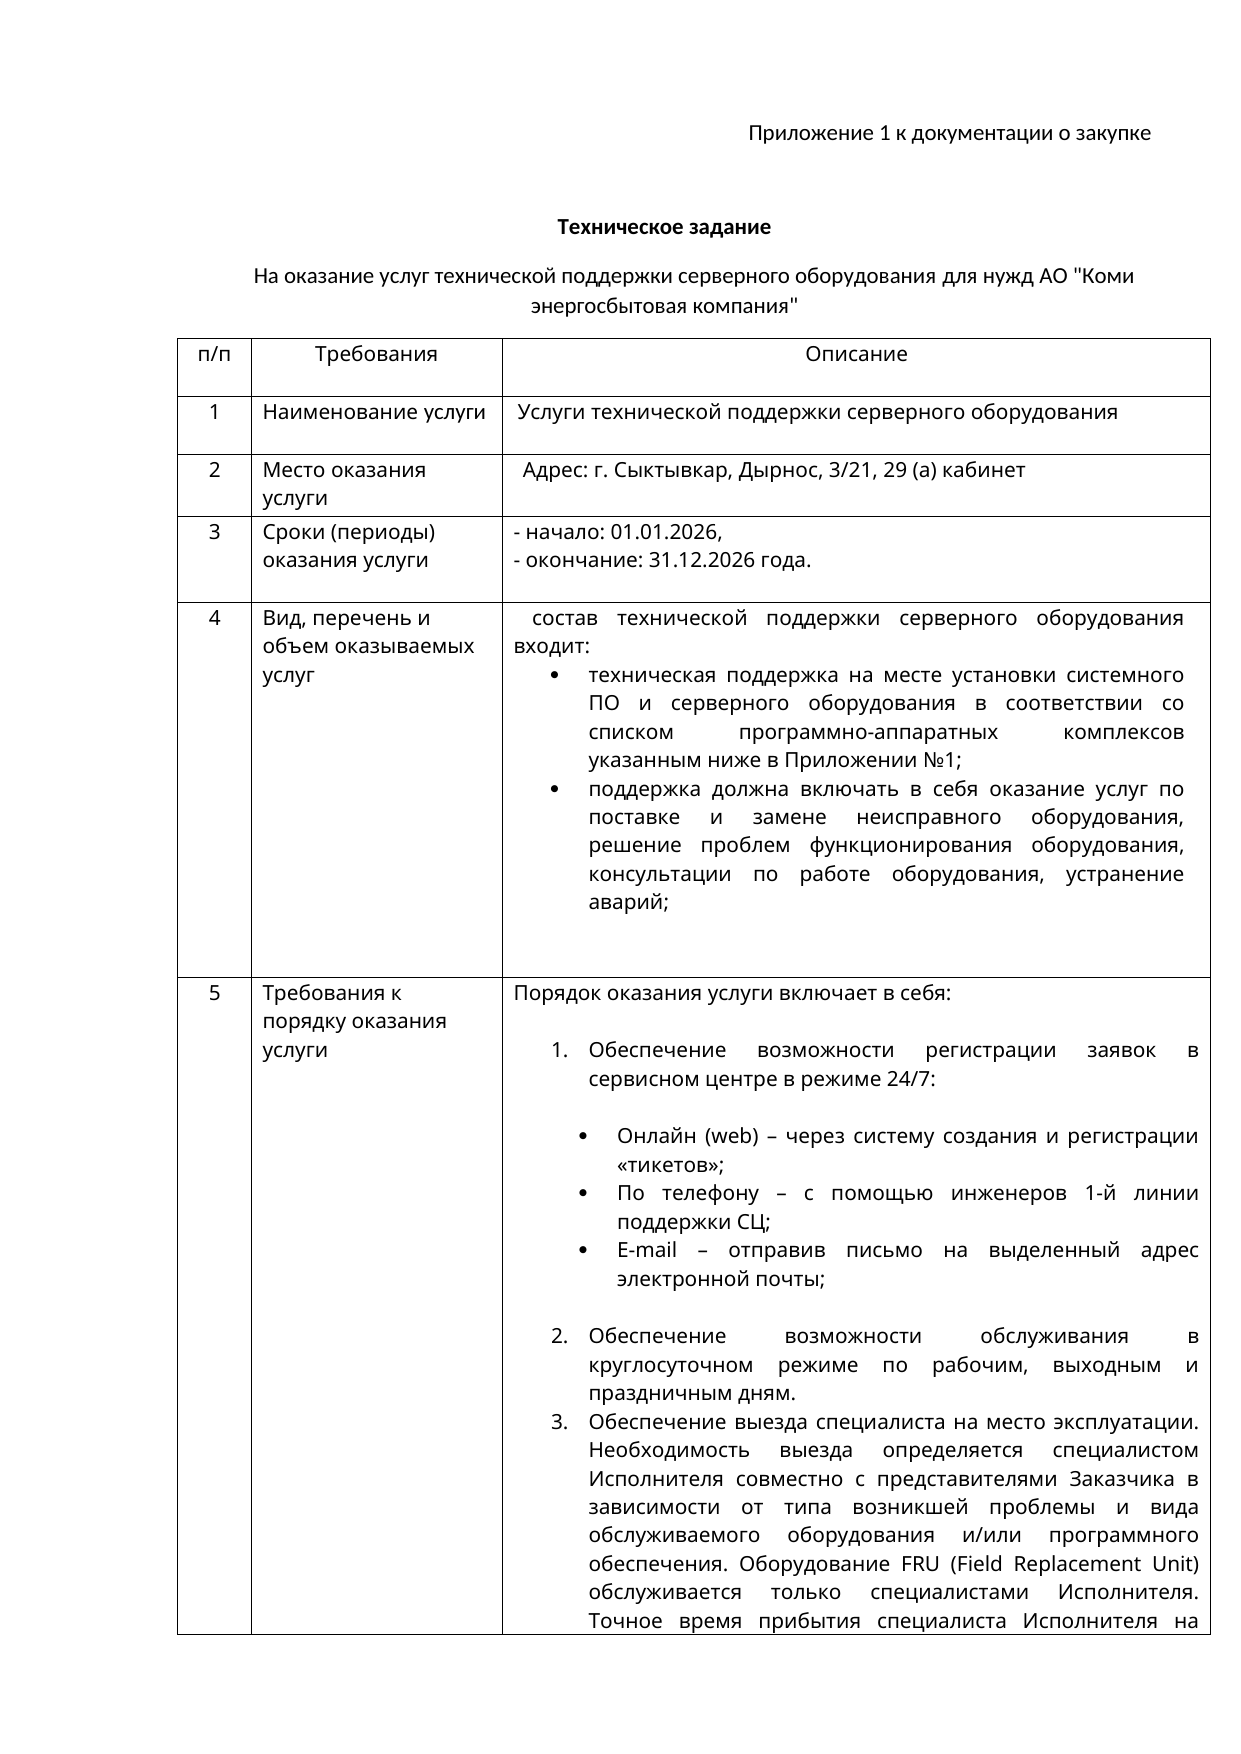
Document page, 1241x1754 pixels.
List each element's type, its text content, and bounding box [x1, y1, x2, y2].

table_cell состав технической поддержки серверного оборудования входит: техническая поддержка на месте установки системного ПО и серверного оборудования в соответствии со списком программно-аппаратных комплексов указанным ниже в Приложении №1; поддержка должна включать в себя оказание услуг по поставке и замене неисправного оборудования, решение проблем функционирования оборудования, консультации по работе оборудования, устранение аварий; [503, 603, 1210, 977]
table_cell Место оказания услуги [252, 455, 502, 516]
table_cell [503, 978, 1210, 1634]
table_cell Услуги технической поддержки серверного оборудования [503, 397, 1210, 454]
table_cell 5 [178, 978, 251, 1634]
table_header Описание [503, 339, 1210, 396]
table_cell Наименование услуги [252, 397, 502, 454]
text На оказание услуг технической поддержки серверного оборудования для нужд АО "Коми энергосбытовая компания" [177, 261, 1152, 319]
table_cell 3 [178, 517, 251, 602]
table_header п/п [178, 339, 251, 396]
text Техническое задание [177, 212, 1152, 240]
table_header Требования [252, 339, 502, 396]
table_cell Сроки (периоды) оказания услуги [252, 517, 502, 602]
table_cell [252, 978, 502, 1634]
table_cell Вид, перечень и объем оказываемых услуг [252, 603, 502, 977]
table_cell Адрес: г. Сыктывкар, Дырнос, 3/21, 29 (а) кабинет [503, 455, 1210, 516]
table_cell 2 [178, 455, 251, 516]
table_cell - начало: 01.01.2026, - окончание: 31.12.2026 года. [503, 517, 1210, 602]
text Приложение 1 к документации о закупке [177, 118, 1152, 146]
table_cell 4 [178, 603, 251, 977]
table_cell 1 [178, 397, 251, 454]
